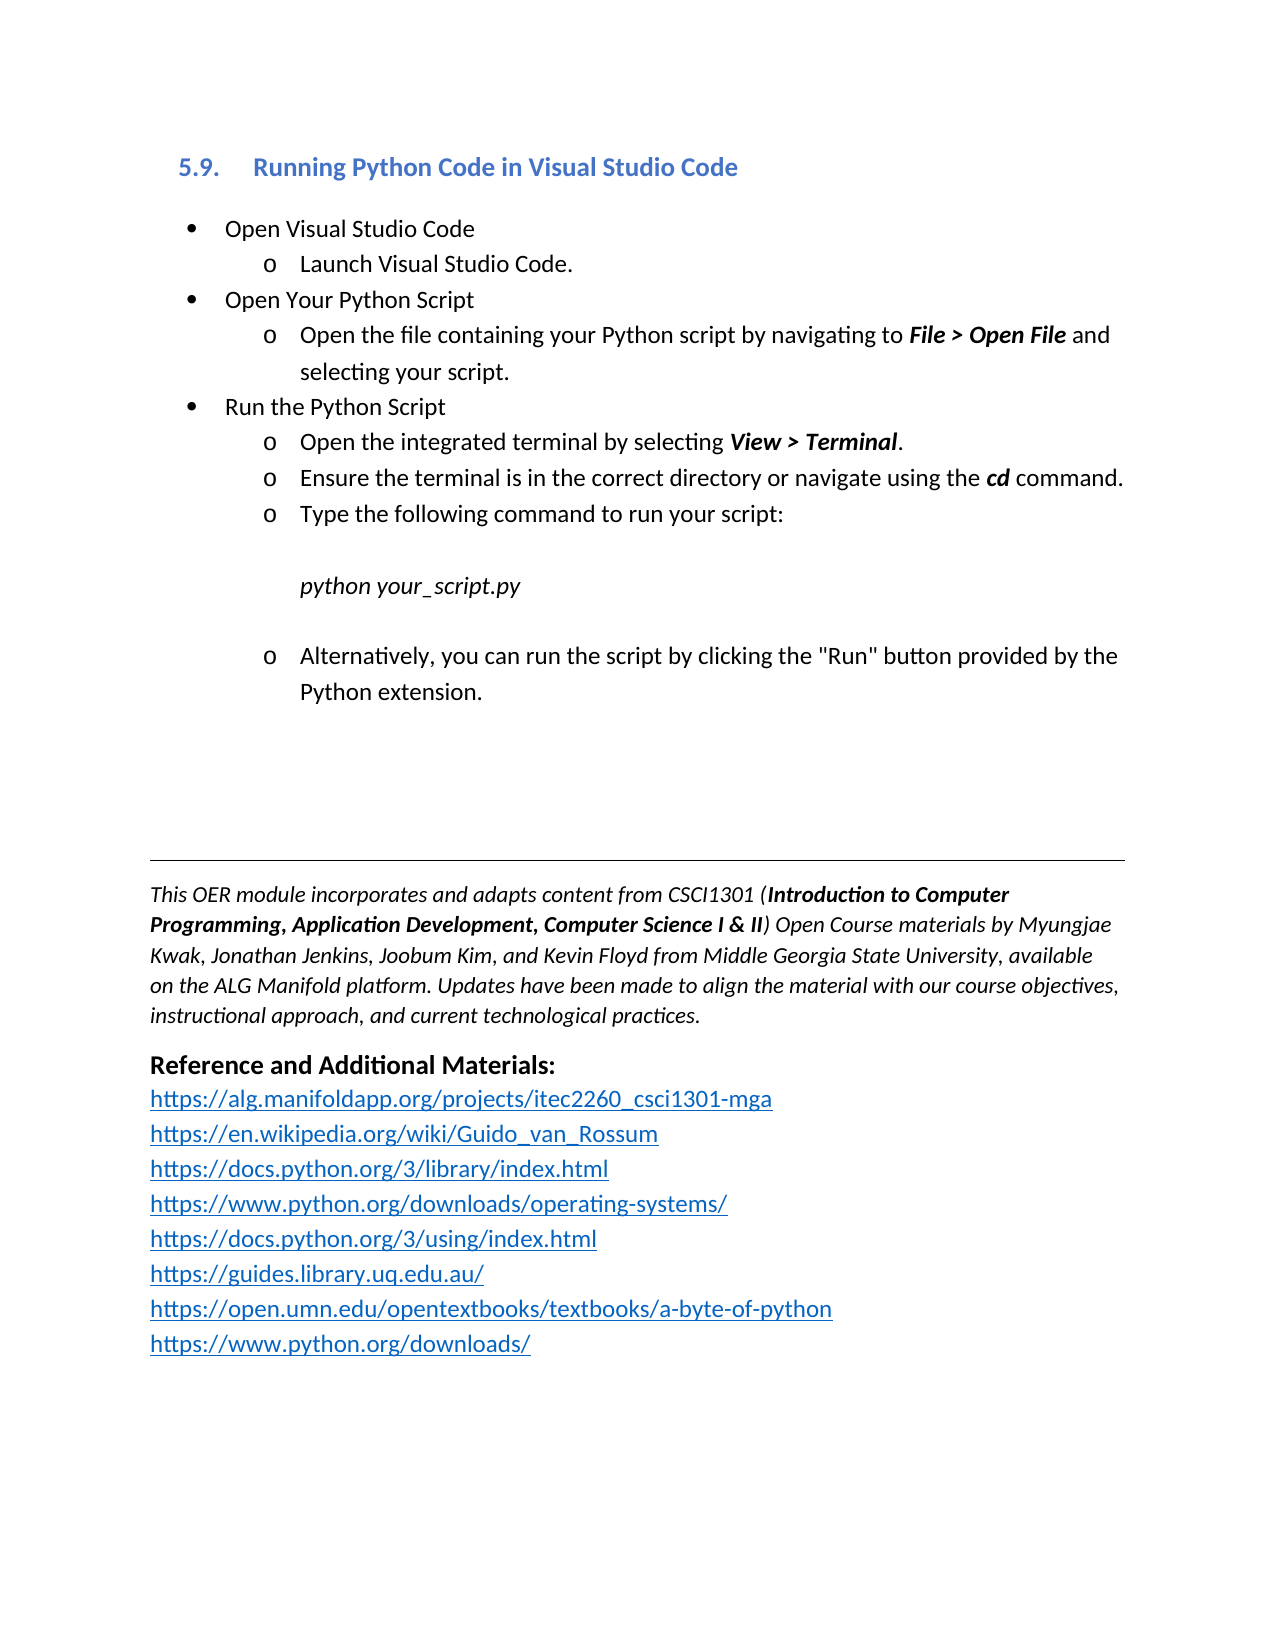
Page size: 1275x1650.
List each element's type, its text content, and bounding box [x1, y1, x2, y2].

list Type the following command to run your script: [262, 498, 1125, 530]
text This OER module incorporates and adapts content from CSCI1301 (Introduction to Computer Programming, Application Development, Computer Science I & II) Open Course materials by Myungjae Kwak, Jonathan Jenkins, Joobum Kim, and Kevin Floyd from Middle Georgia State University, available on the ALG Manifold platform. Updates have been made to align the material with our course objectives, instructional approach, and current technological practices. [150, 880, 1125, 1029]
subtitle Reference and Additional Materials: [150, 1048, 1125, 1081]
text https://www.python.org/downloads/operating-systems/ [150, 1189, 1125, 1219]
list Open Visual Studio Code [187, 213, 1125, 243]
list Run the Python Script [187, 391, 1125, 421]
text https://docs.python.org/3/using/index.html [150, 1224, 1125, 1254]
subtitle Running Python Code in Visual Studio Code [178, 150, 1125, 183]
list Alternatively, you can run the script by clicking the "Run" button provided by the Python extension. [262, 640, 1125, 707]
text https://open.umn.edu/opentextbooks/textbooks/a-byte-of-python [150, 1294, 1125, 1324]
list Launch Visual Studio Code. [262, 248, 1125, 280]
list Open the file containing your Python script by navigating to File > Open File and selecting your script. [262, 319, 1125, 386]
text https://docs.python.org/3/library/index.html [150, 1154, 1125, 1184]
text https://alg.manifoldapp.org/projects/itec2260_csci1301-mga [150, 1084, 1125, 1114]
list Ensure the terminal is in the correct directory or navigate using the cd command. [262, 462, 1125, 494]
text https://guides.library.uq.edu.au/ [150, 1259, 1125, 1289]
list Open the integrated terminal by selecting View > Terminal. [262, 426, 1125, 457]
text https://www.python.org/downloads/ [150, 1329, 1125, 1359]
list python your_script.py [300, 570, 1125, 601]
list Open Your Python Script [187, 284, 1125, 315]
text https://en.wikipedia.org/wiki/Guido_van_Rossum [150, 1119, 1125, 1149]
